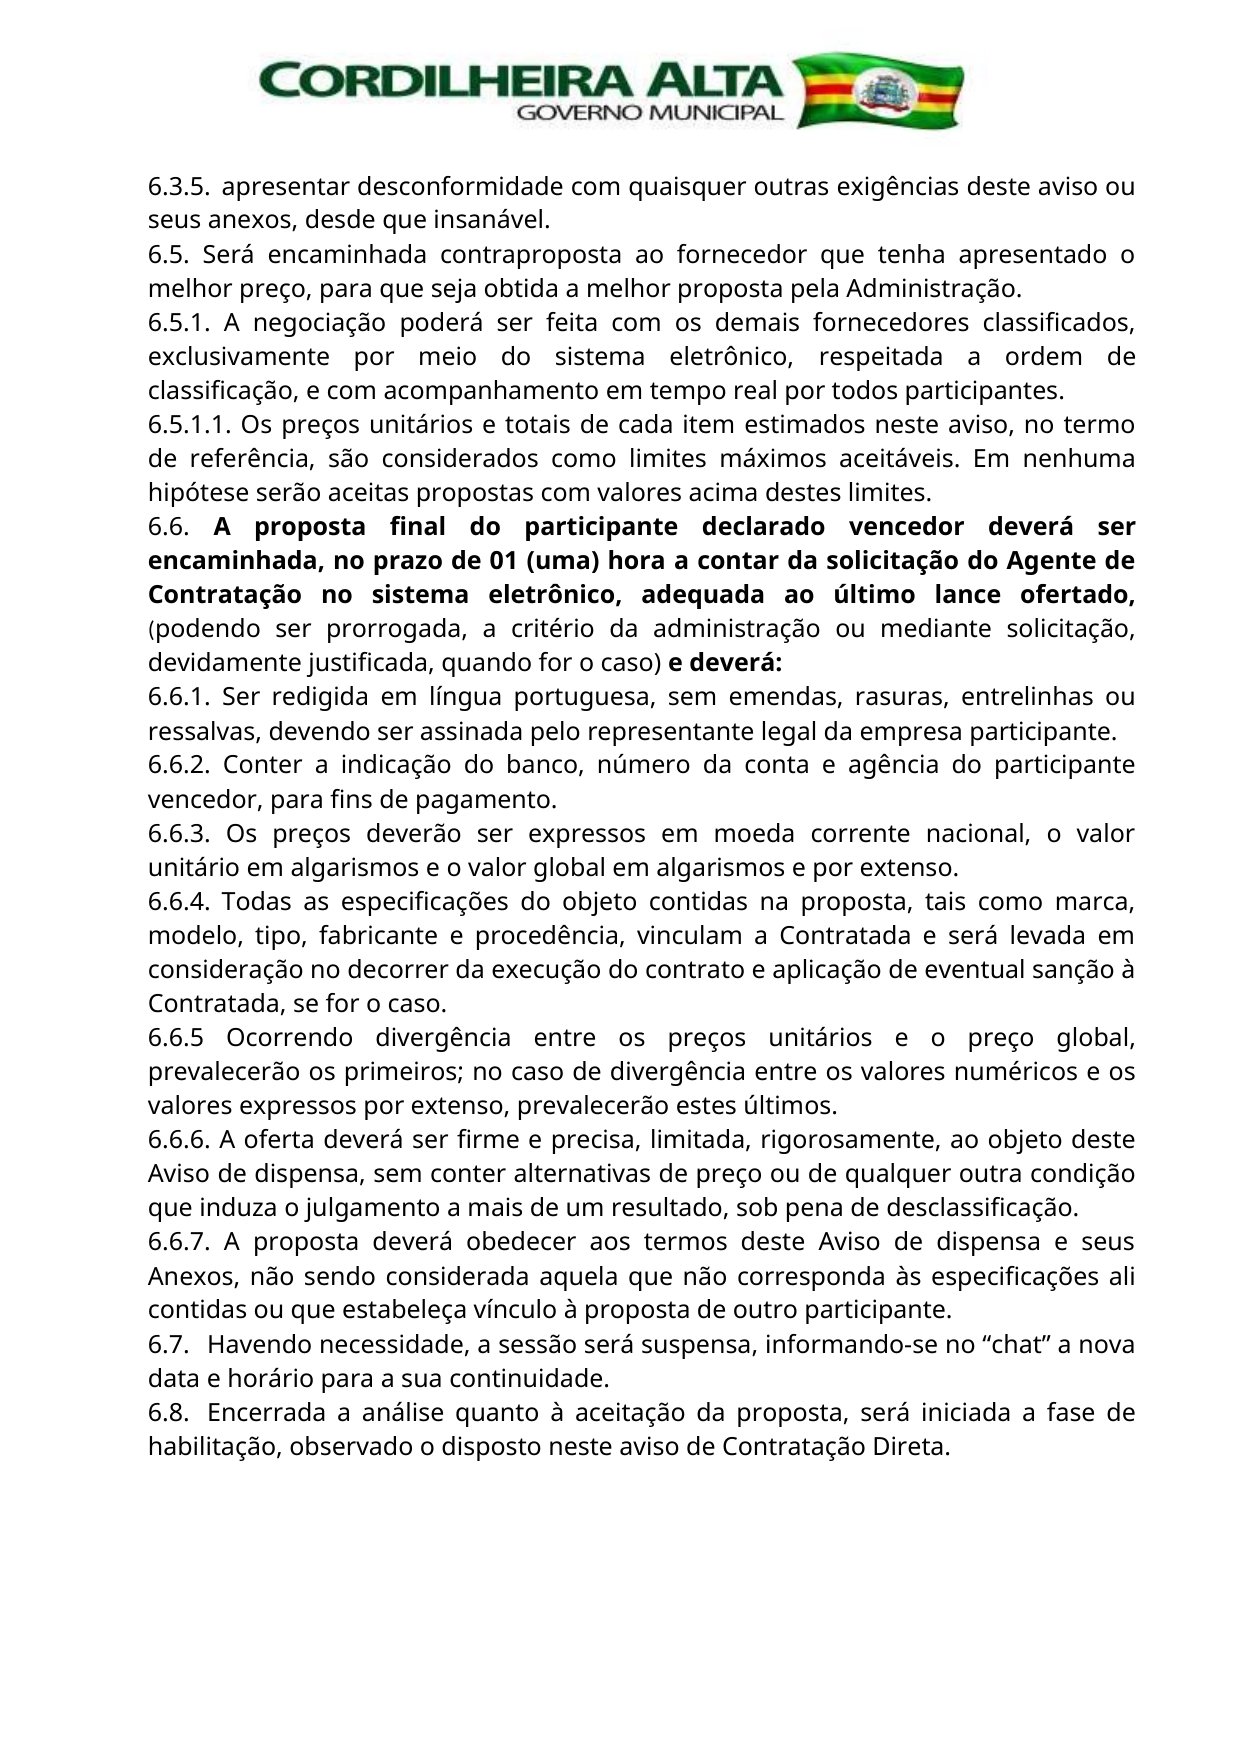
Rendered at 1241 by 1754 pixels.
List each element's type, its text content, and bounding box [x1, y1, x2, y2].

text 6.6.2. Conter a indicação do banco, número da conta e agência do participante vencedor, para fins de pagamento. [148, 747, 1137, 815]
list apresentar desconformidade com quaisquer outras exigências deste aviso ou seus anexos, desde que insanável. [148, 168, 1137, 236]
text 6.5.1.1. Os preços unitários e totais de cada item estimados neste aviso, no termo de referência, são considerados como limites máximos aceitáveis. Em nenhuma hipótese serão aceitas propostas com valores acima destes limites. [148, 407, 1137, 509]
text 6.5.1. A negociação poderá ser feita com os demais fornecedores classificados, exclusivamente por meio do sistema eletrônico, respeitada a ordem de classificação, e com acompanhamento em tempo real por todos participantes. [148, 304, 1137, 407]
text 6.6. A proposta final do participante declarado vencedor deverá ser encaminhada, no prazo de 01 (uma) hora a contar da solicitação do Agente de Contratação no sistema eletrônico, adequada ao último lance ofertado, (podendo ser prorrogada, a critério da administração ou mediante solicitação, devidamente justificada, quando for o caso) e deverá: [148, 509, 1137, 679]
text 6.6.7. A proposta deverá obedecer aos termos deste Aviso de dispensa e seus Anexos, não sendo considerada aquela que não corresponda às especificações ali contidas ou que estabeleça vínculo à proposta de outro participante. [148, 1224, 1137, 1326]
text 6.6.1. Ser redigida em língua portuguesa, sem emendas, rasuras, entrelinhas ou ressalvas, devendo ser assinada pelo representante legal da empresa participante. [148, 679, 1137, 747]
picture [236, 28, 988, 155]
list Encerrada a análise quanto à aceitação da proposta, será iniciada a fase de habilitação, observado o disposto neste aviso de Contratação Direta. [148, 1394, 1137, 1462]
text 6.6.3. Os preços deverão ser expressos em moeda corrente nacional, o valor unitário em algarismos e o valor global em algarismos e por extenso. [148, 815, 1137, 883]
text 6.6.5 Ocorrendo divergência entre os preços unitários e o preço global, prevalecerão os primeiros; no caso de divergência entre os valores numéricos e os valores expressos por extenso, prevalecerão estes últimos. [148, 1020, 1137, 1122]
text 6.6.6. A oferta deverá ser firme e precisa, limitada, rigorosamente, ao objeto deste Aviso de dispensa, sem conter alternativas de preço ou de qualquer outra condição que induza o julgamento a mais de um resultado, sob pena de desclassificação. [148, 1122, 1137, 1224]
text 6.6.4. Todas as especificações do objeto contidas na proposta, tais como marca, modelo, tipo, fabricante e procedência, vinculam a Contratada e será levada em consideração no decorrer da execução do contrato e aplicação de eventual sanção à Contratada, se for o caso. [148, 883, 1137, 1020]
text 6.5. Será encaminhada contraproposta ao fornecedor que tenha apresentado o melhor preço, para que seja obtida a melhor proposta pela Administração. [148, 236, 1137, 304]
list Havendo necessidade, a sessão será suspensa, informando-se no “chat” a nova data e horário para a sua continuidade. [148, 1326, 1137, 1394]
